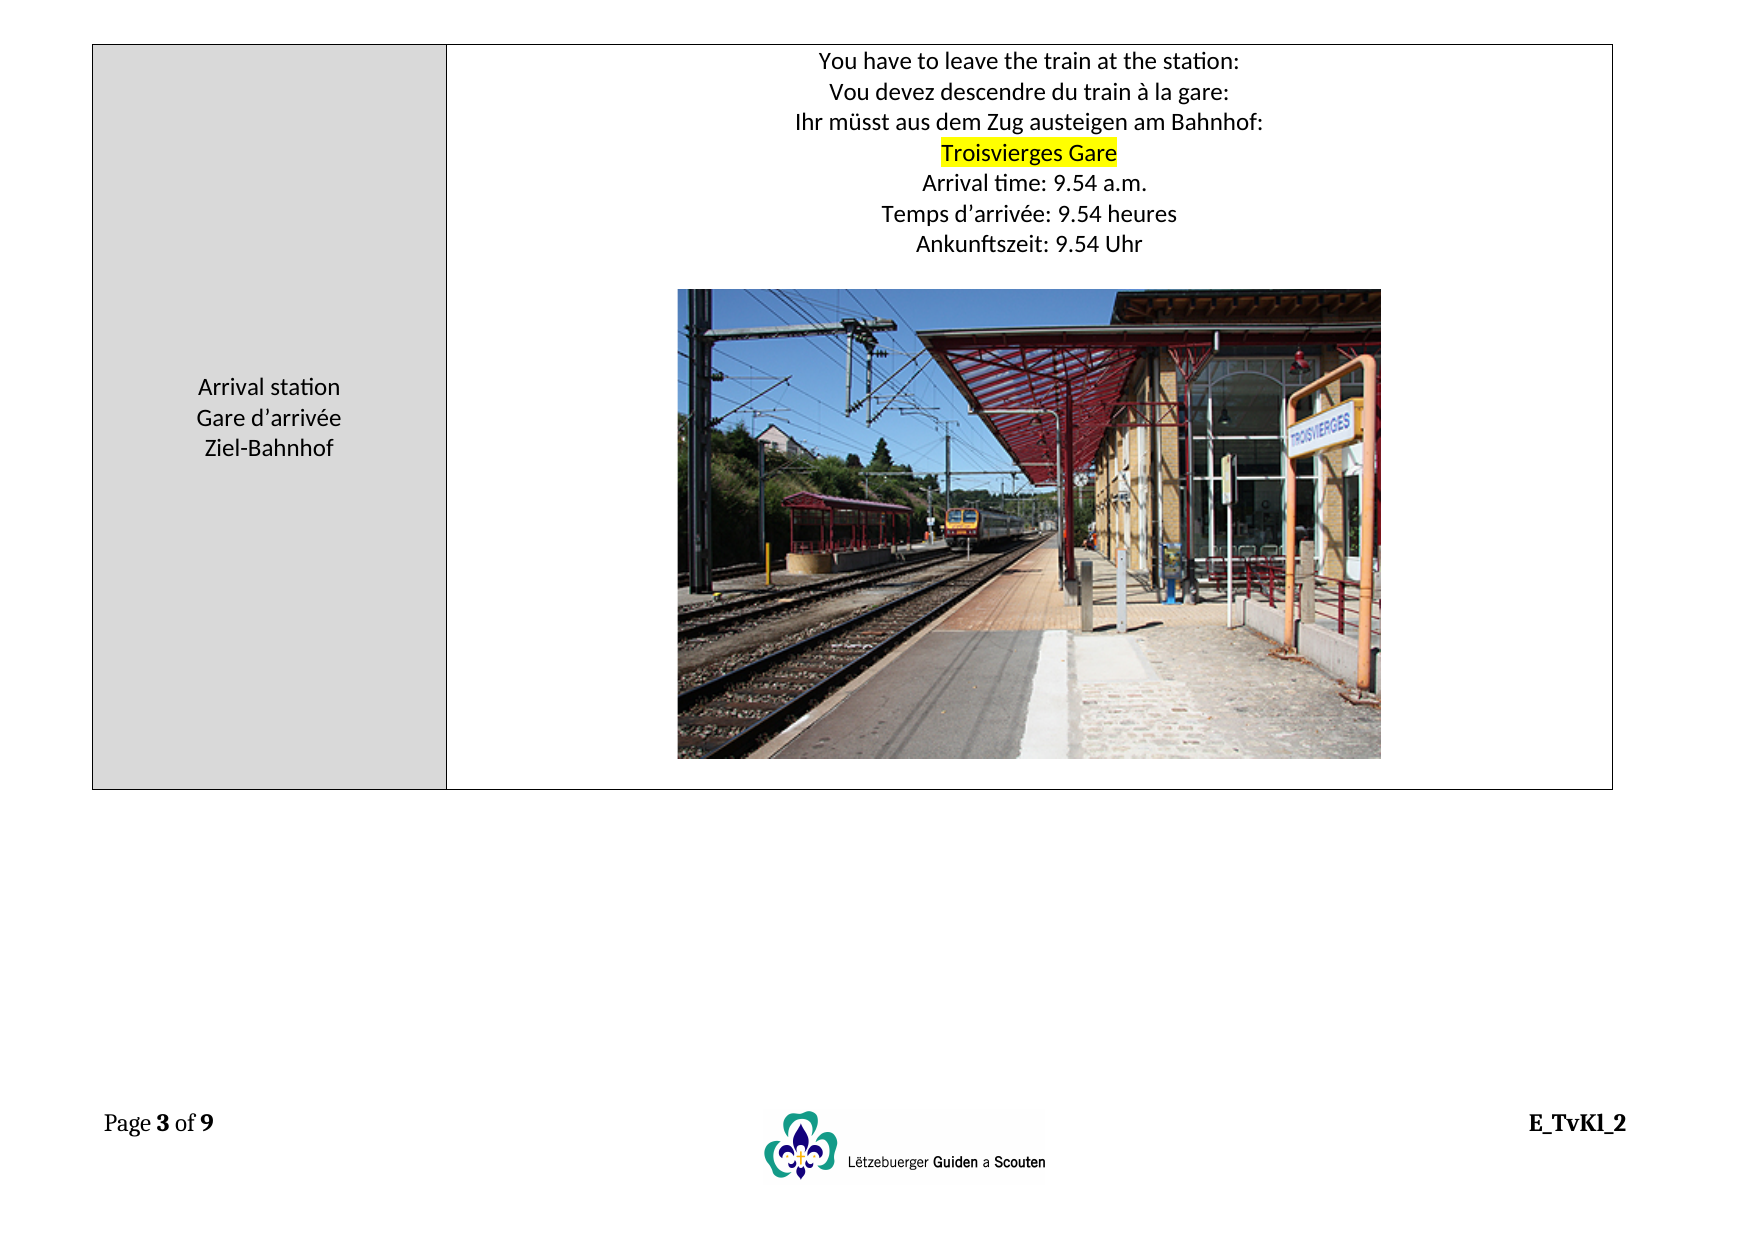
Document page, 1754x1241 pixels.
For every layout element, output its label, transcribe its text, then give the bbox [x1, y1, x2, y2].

table_header You have to leave the train at the station: Vou devez descendre du train à la gare: Ihr müsst aus dem Zug austeigen am Bahnhof: Troisvierges Gare Arrival time: 9.54 a.m. Temps d’arrivée: 9.54 heures Ankunftszeit: 9.54 Uhr [447, 45, 1612, 789]
table_header Arrival station Gare d’arrivée Ziel-Bahnhof [93, 45, 446, 789]
picture [677, 289, 1381, 759]
picture [762, 1109, 1046, 1185]
